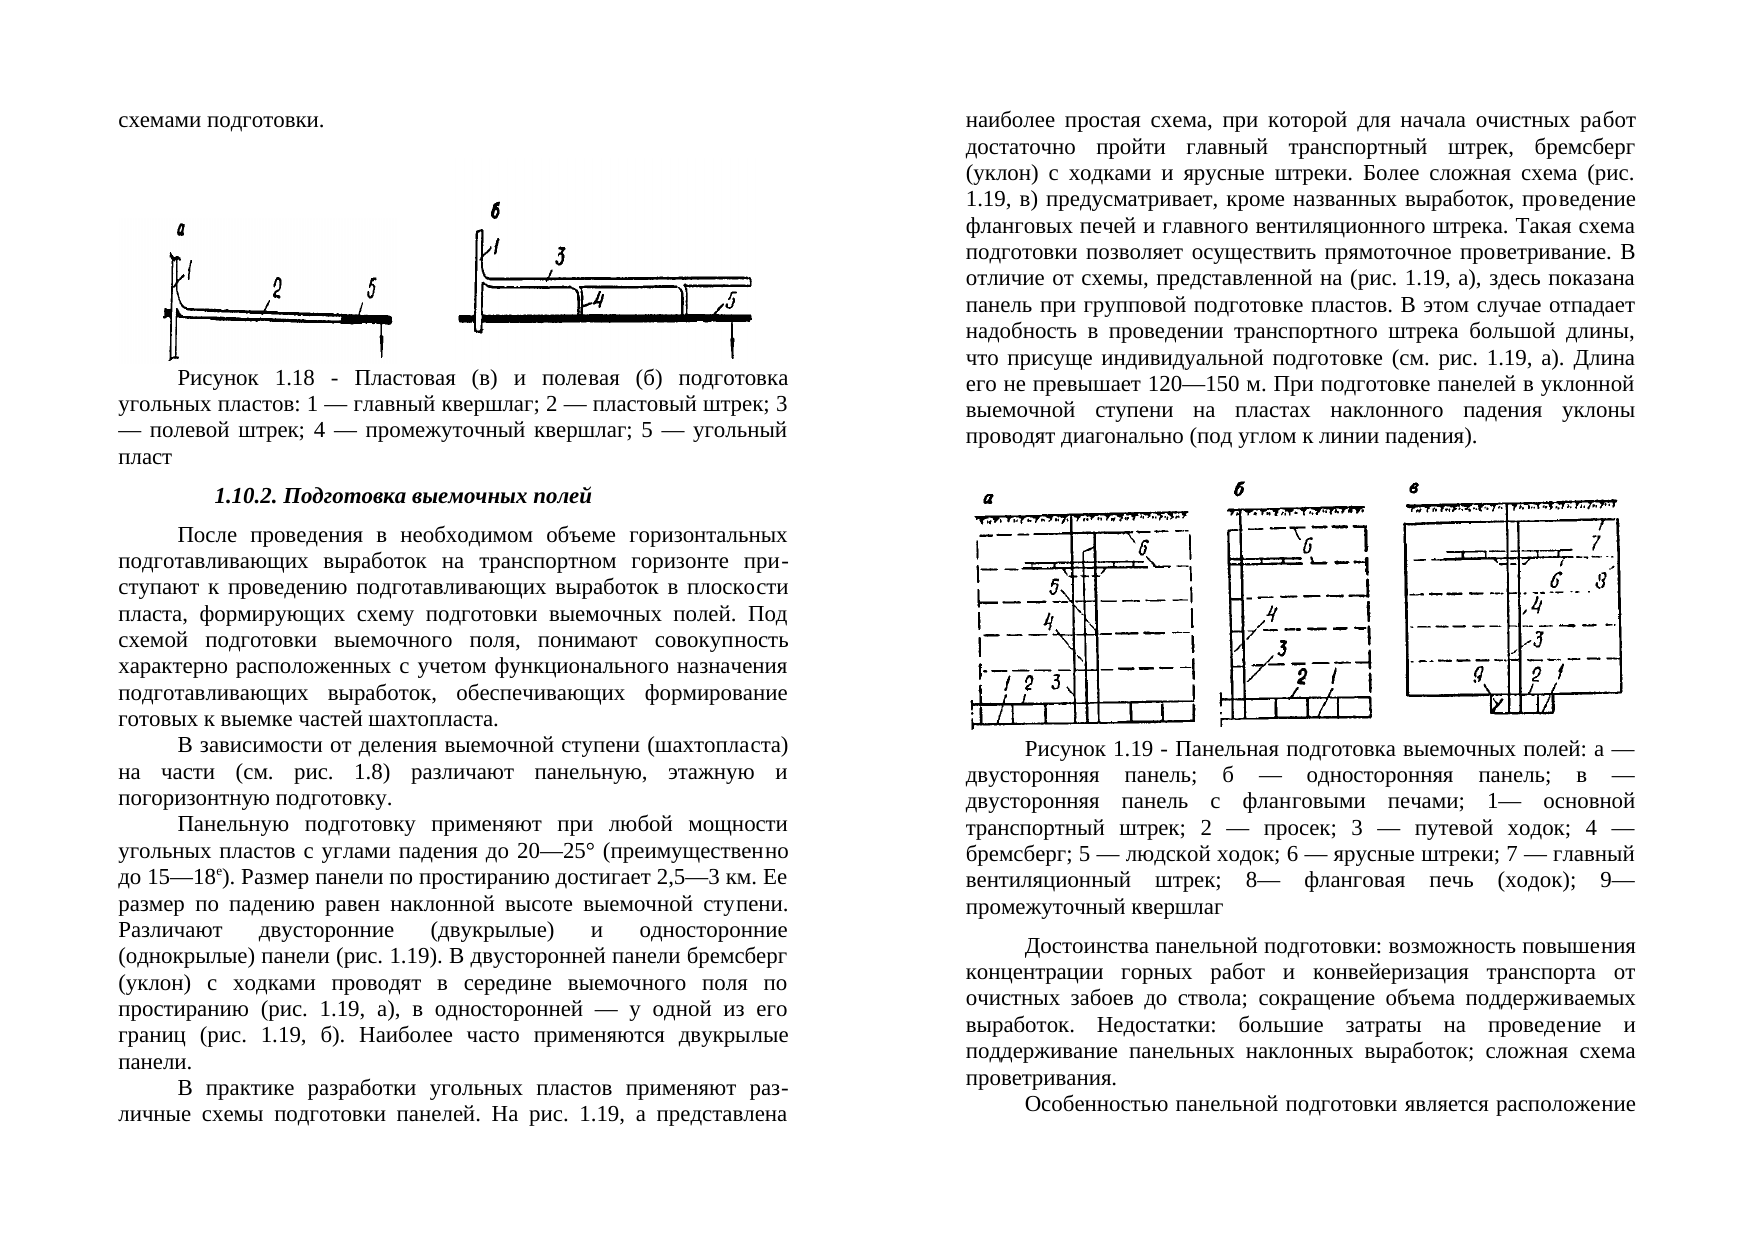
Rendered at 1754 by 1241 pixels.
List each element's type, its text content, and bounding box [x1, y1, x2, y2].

text 1.10.2. Подготовка выемочных полей [155, 482, 684, 508]
text Достоинства панельной подготовки: возможность повышения концентрации горных работ и конвейеризация транспорта от очистных забоев до ствола; сокращение объема поддерживаемых выработок. Недостатки: большие затраты на проведение и поддерживание панельных наклонных выработок; сложная схема проветривания. [966, 932, 1636, 1090]
picture [965, 475, 1635, 735]
text В зависимости от деления выемочной ступени (шахтопласта) на части (см. рис. 1.8) различают панельную, этажную и погоризонтную подготовку. [118, 731, 788, 811]
picture [447, 158, 756, 364]
text Рисунок 1.19 - Панельная подготовка выемочных полей: а — двусторонняя панель; б — односторонняя панель; в — двусторонняя панель с фланговыми печами; 1— основной транспортный штрек; 2 — просек; 3 — путевой ходок; 4 — бремсберг; 5 — людской ходок; 6 — ярусные штреки; 7 — главный вентиляционный штрек; 8— фланговая печь (ходок); 9—промежуточный квершлаг [966, 735, 1636, 919]
text Особенностью панельной подготовки является расположение очистного забоя по падению пласта, а подвигание — по простиранию. [966, 1090, 1636, 1116]
text В практике разработки угольных пластов применяют различные схемы подготовки панелей. На рис. 1.19, а представлена наиболее простая схема, при которой для начала очистных работ достаточно пройти главный транспортный штрек, бремсберг (уклон) с ходками и ярусные штреки. Более сложная схема (рис. 1.19, в) предусматривает, кроме названных выработок, проведение фланговых печей и главного вентиляционного штрека. Такая схема подготовки позволяет осуществить прямоточное проветривание. В отличие от схемы, представленной на (рис. 1.19, а), здесь показана панель при групповой подготовке пластов. В этом случае отпадает надобность в проведении транспортного штрека большой длины, что присуще индивидуальной подготовке (см. рис. 1.19, а). Длина его не превышает 120—150 м. При подготовке панелей в уклонной выемочной ступени на пластах наклонного падения уклоны проводят диагонально (под углом к линии падения). [966, 106, 1636, 449]
picture [118, 218, 397, 364]
text Рисунок 1.18 - Пластовая (в) и полевая (б) подготовка угольных пластов: 1 — главный квершлаг; 2 — пластовый штрек; 3 — полевой штрек; 4 — промежуточный квершлаг; 5 — угольный пласт [118, 364, 788, 469]
text После проведения в необходимом объеме горизонтальных подготавливающих выработок на транспортном горизонте приступают к проведению подготавливающих выработок в плоскости пласта, формирующих схему подготовки выемочных полей. Под схемой подготовки выемочного поля, понимают совокупность характерно расположенных с учетом функционального назначения подготавливающих выработок, обеспечивающих формирование готовых к выемке частей шахтопласта. [118, 521, 788, 731]
text Панельную подготовку применяют при любой мощности угольных пластов с углами падения до 20—25° (преимущественно до 15—18е). Размер панели по простиранию достигает 2,5—3 км. Ее размер по падению равен наклонной высоте выемочной ступени. Различают двусторонние (двукрылые) и односторонние (однокрылые) панели (рис. 1.19). В двусторонней панели бремсберг (уклон) с ходками проводят в середине выемочного поля по простиранию (рис. 1.19, а), в односторонней — у одной из его границ (рис. 1.19, б). Наиболее часто применяются двукрылые панели. [118, 811, 788, 1074]
